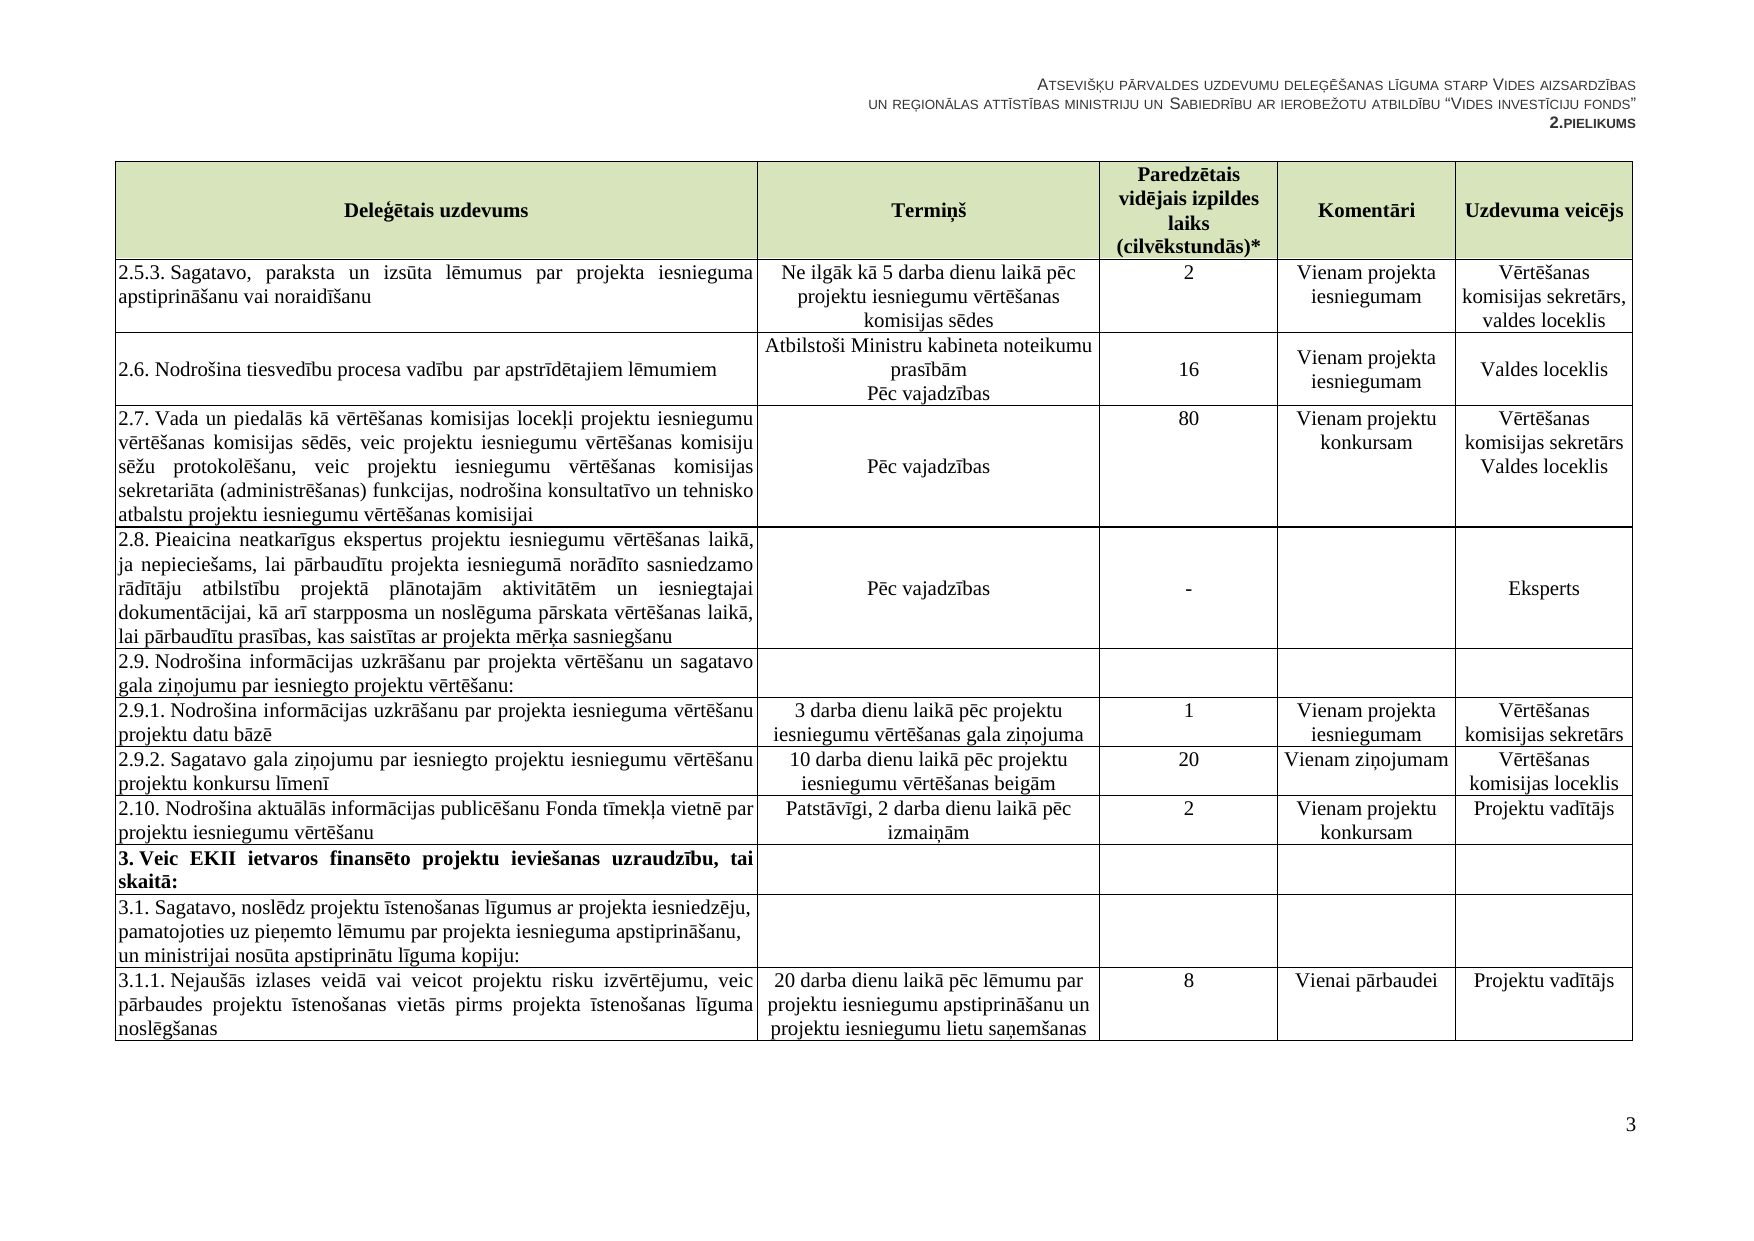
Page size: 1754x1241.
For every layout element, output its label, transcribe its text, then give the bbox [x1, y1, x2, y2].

table_cell Vērtēšanas komisijas loceklis [1456, 747, 1632, 795]
table_cell [1278, 845, 1455, 893]
table_cell [1100, 895, 1277, 967]
table_cell [1278, 649, 1455, 697]
table_cell Vienai pārbaudei [1278, 968, 1455, 1040]
table_header Komentāri [1278, 162, 1455, 258]
table_cell Vienam projekta iesniegumam [1278, 260, 1455, 332]
table_cell 20 darba dienu laikā pēc lēmumu par projektu iesniegumu apstiprināšanu un projektu iesniegumu lietu saņemšanas [758, 968, 1099, 1040]
table_cell 10 darba dienu laikā pēc projektu iesniegumu vērtēšanas beigām [758, 747, 1099, 795]
table_cell [1456, 895, 1632, 967]
table_cell 3.1.1. Nejaušās izlases veidā vai veicot projektu risku izvērtējumu, veic pārbaudes projektu īstenošanas vietās pirms projekta īstenošanas līguma noslēgšanas [116, 968, 757, 1040]
table_cell 20 [1100, 747, 1277, 795]
table_cell Vienam projekta iesniegumam [1278, 333, 1455, 405]
table_header Deleģētais uzdevums [116, 162, 757, 258]
table_cell Eksperts [1456, 528, 1632, 648]
table_header Termiņš [758, 162, 1099, 258]
table_cell [1278, 528, 1455, 648]
table_cell 2 [1100, 260, 1277, 332]
table_cell Projektu vadītājs [1456, 968, 1632, 1040]
table_cell 3. Veic EKII ietvaros finansēto projektu ieviešanas uzraudzību, tai skaitā: [116, 845, 757, 893]
table_cell [1100, 845, 1277, 893]
table_cell 2.10. Nodrošina aktuālās informācijas publicēšanu Fonda tīmekļa vietnē par projektu iesniegumu vērtēšanu [116, 796, 757, 844]
table_cell 80 [1100, 406, 1277, 526]
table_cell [758, 260, 1099, 332]
table_header Uzdevuma veicējs [1456, 162, 1632, 258]
table_cell Vērtēšanas komisijas sekretārs, valdes loceklis [1456, 260, 1632, 332]
table_cell 2.8. Pieaicina neatkarīgus ekspertus projektu iesniegumu vērtēšanas laikā, ja nepieciešams, lai pārbaudītu projekta iesniegumā norādīto sasniedzamo rādītāju atbilstību projektā plānotajām aktivitātēm un iesniegtajai dokumentācijai, kā arī starpposma un noslēguma pārskata vērtēšanas laikā, lai pārbaudītu prasības, kas saistītas ar projekta mērķa sasniegšanu [116, 528, 709, 648]
table_cell 2.6. Nodrošina tiesvedību procesa vadību par apstrīdētajiem lēmumiem [116, 333, 757, 405]
table_cell 1 [1100, 698, 1277, 746]
table_cell 3 darba dienu laikā pēc projektu iesniegumu vērtēšanas gala ziņojuma [758, 698, 1099, 746]
table_cell Projektu vadītājs [1456, 796, 1632, 844]
table_cell 2 [1100, 796, 1277, 844]
table_cell Vērtēšanas komisijas sekretārs [1456, 698, 1632, 746]
table_cell Vērtēšanas komisijas sekretārs Valdes loceklis [1456, 406, 1632, 526]
table_cell Vienam ziņojumam [1278, 747, 1455, 795]
table_cell Vienam projektu konkursam [1278, 406, 1455, 526]
table_cell 3.1. Sagatavo, noslēdz projektu īstenošanas līgumus ar projekta iesniedzēju, pamatojoties uz pieņemto lēmumu par projekta iesnieguma apstiprināšanu, un ministrijai nosūta apstiprinātu līguma kopiju: [116, 895, 757, 967]
table_cell [758, 895, 1099, 967]
table_cell 2.7. Vada un piedalās kā vērtēšanas komisijas locekļi projektu iesniegumu vērtēšanas komisijas sēdēs, veic projektu iesniegumu vērtēšanas komisiju sēžu protokolēšanu, veic projektu iesniegumu vērtēšanas komisijas sekretariāta (administrēšanas) funkcijas, nodrošina konsultatīvo un tehnisko atbalstu projektu iesniegumu vērtēšanas komisijai [116, 406, 757, 526]
table_cell [758, 845, 1099, 893]
table_cell Atbilstoši Ministru kabineta noteikumu prasībām Pēc vajadzības [758, 333, 1099, 405]
table_cell Vienam projektu konkursam [1278, 796, 1455, 844]
table_cell [1456, 845, 1632, 893]
table_cell 2.9.1. Nodrošina informācijas uzkrāšanu par projekta iesnieguma vērtēšanu projektu datu bāzē [116, 698, 757, 746]
table_cell [758, 649, 1099, 697]
table_header Paredzētais vidējais izpildes laiks (cilvēkstundās)* [1100, 162, 1277, 258]
table_cell - [1100, 528, 1277, 648]
table_cell Patstāvīgi, 2 darba dienu laikā pēc izmaiņām [758, 796, 1099, 844]
table_cell 16 [1100, 333, 1277, 405]
table_cell 2.5.3. Sagatavo, paraksta un izsūta lēmumus par projekta iesnieguma apstiprināšanu vai noraidīšanu [116, 260, 757, 332]
table_cell Vienam projekta iesniegumam [1278, 698, 1455, 746]
table_cell 8 [1100, 968, 1277, 1040]
table_cell 2.9.2. Sagatavo gala ziņojumu par iesniegto projektu iesniegumu vērtēšanu projektu konkursu līmenī [116, 747, 757, 795]
table_cell 2.9. Nodrošina informācijas uzkrāšanu par projekta vērtēšanu un sagatavo gala ziņojumu par iesniegto projektu vērtēšanu: [116, 649, 757, 697]
table_cell Valdes loceklis [1456, 333, 1632, 405]
table_cell [1100, 649, 1277, 697]
table_cell Pēc vajadzības [758, 528, 1099, 648]
table_cell Pēc vajadzības [758, 406, 1099, 526]
table_cell [1456, 649, 1632, 697]
table_cell [1278, 895, 1455, 967]
